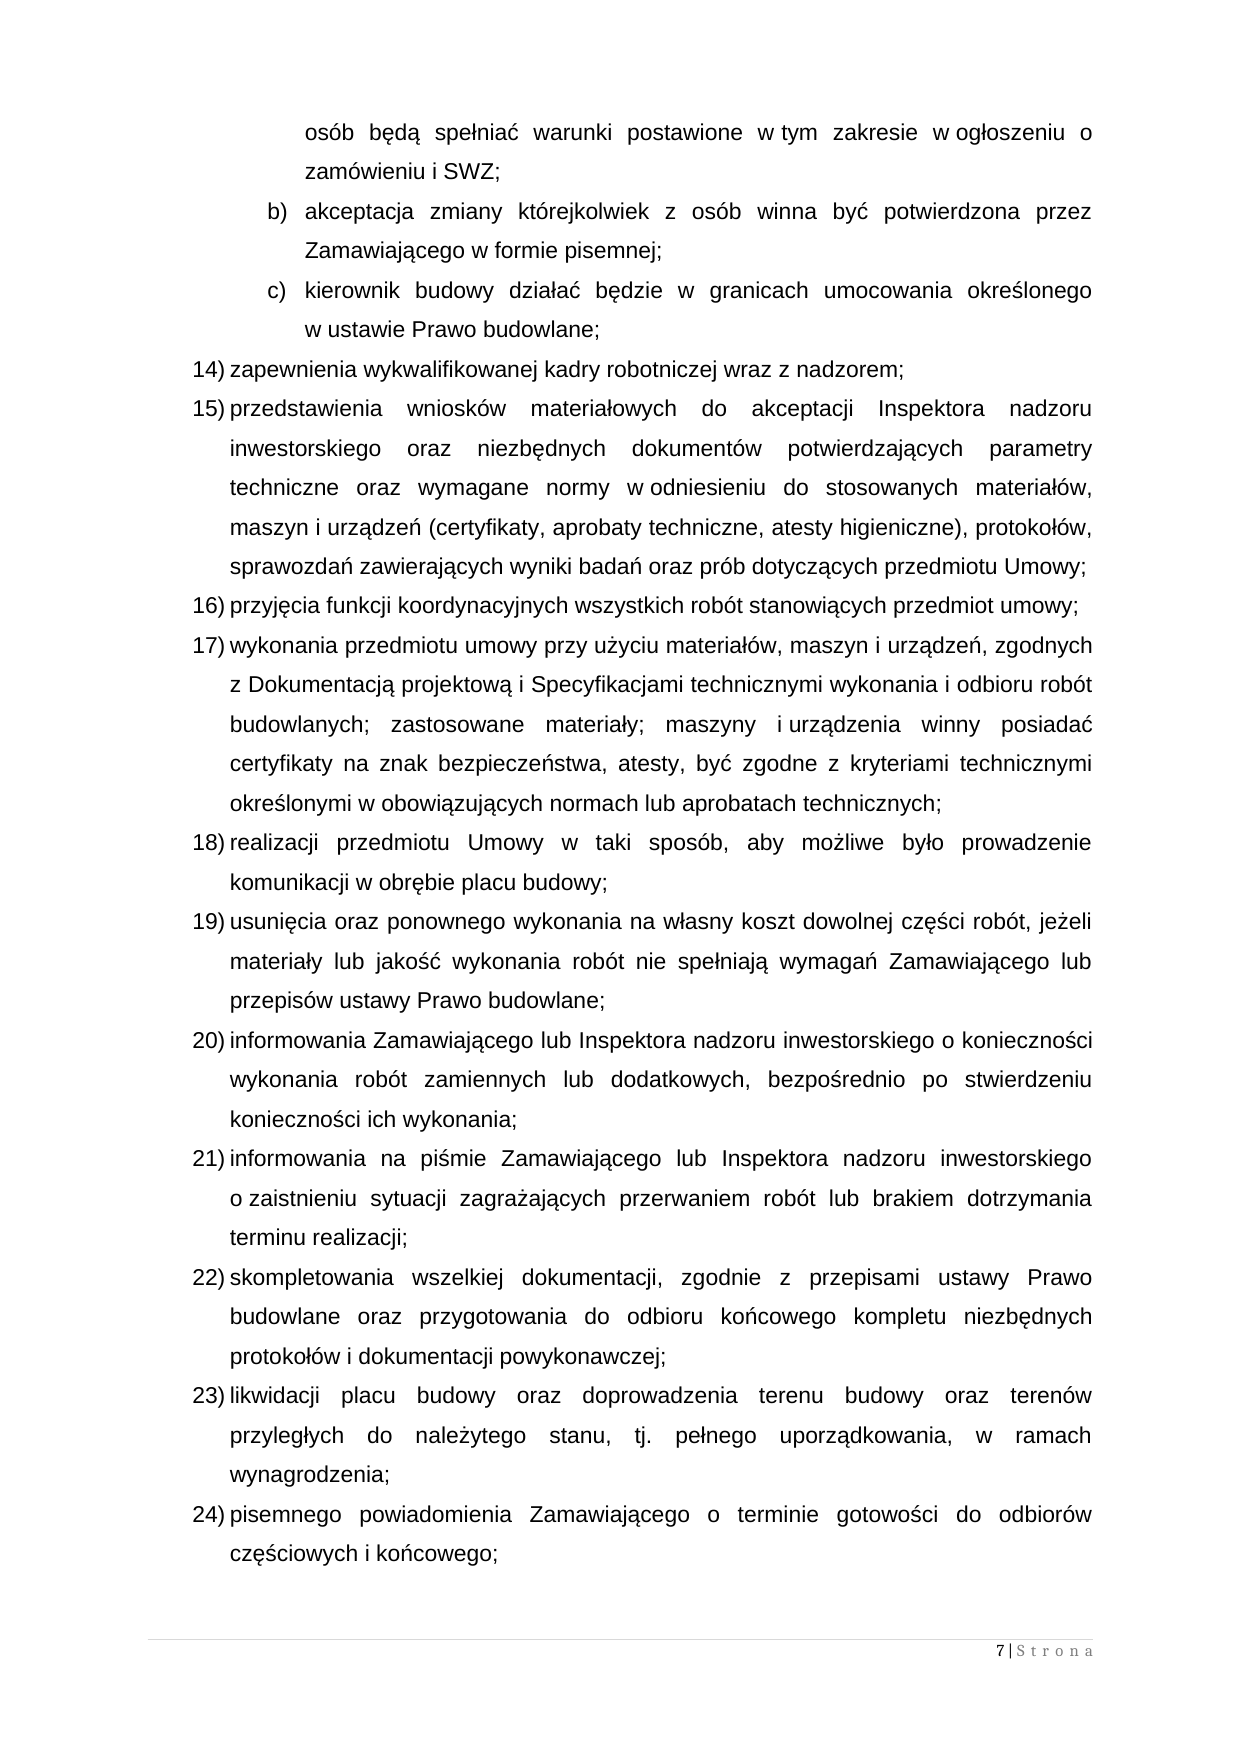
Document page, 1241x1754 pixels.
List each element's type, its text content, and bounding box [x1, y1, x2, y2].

list przyjęcia funkcji koordynacyjnych wszystkich robót stanowiących przedmiot umowy; [192, 592, 1093, 619]
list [267, 119, 1093, 184]
list przedstawienia wniosków materiałowych do akceptacji Inspektora nadzoru inwestorskiego oraz niezbędnych dokumentów potwierdzających parametry techniczne oraz wymagane normy w odniesieniu do stosowanych materiałów, maszyn i urządzeń (certyfikaty, aprobaty techniczne, atesty higieniczne), protokołów, sprawozdań zawierających wyniki badań oraz prób dotyczących przedmiotu Umowy; [192, 395, 1093, 579]
list realizacji przedmiotu Umowy w taki sposób, aby możliwe było prowadzenie komunikacji w obrębie placu budowy; [192, 829, 1093, 895]
list informowania na piśmie Zamawiającego lub Inspektora nadzoru inwestorskiego o zaistnieniu sytuacji zagrażających przerwaniem robót lub brakiem dotrzymania terminu realizacji; [192, 1145, 1093, 1251]
list informowania Zamawiającego lub Inspektora nadzoru inwestorskiego o konieczności wykonania robót zamiennych lub dodatkowych, bezpośrednio po stwierdzeniu konieczności ich wykonania; [192, 1027, 1093, 1132]
list akceptacja zmiany którejkolwiek z osób winna być potwierdzona przez Zamawiającego w formie pisemnej; [267, 198, 1093, 263]
list likwidacji placu budowy oraz doprowadzenia terenu budowy oraz terenów przyległych do należytego stanu, tj. pełnego uporządkowania, w ramach wynagrodzenia; [192, 1382, 1093, 1487]
list zapewnienia wykwalifikowanej kadry robotniczej wraz z nadzorem; [192, 356, 1093, 382]
list wykonania przedmiotu umowy przy użyciu materiałów, maszyn i urządzeń, zgodnych z Dokumentacją projektową i Specyfikacjami technicznymi wykonania i odbioru robót budowlanych; zastosowane materiały; maszyny i urządzenia winny posiadać certyfikaty na znak bezpieczeństwa, atesty, być zgodne z kryteriami technicznymi określonymi w obowiązujących normach lub aprobatach technicznych; [192, 632, 1093, 816]
list kierownik budowy działać będzie w granicach umocowania określonego w ustawie Prawo budowlane; [267, 277, 1093, 342]
list skompletowania wszelkiej dokumentacji, zgodnie z przepisami ustawy Prawo budowlane oraz przygotowania do odbioru końcowego kompletu niezbędnych protokołów i dokumentacji powykonawczej; [192, 1264, 1093, 1369]
list pisemnego powiadomienia Zamawiającego o terminie gotowości do odbiorów częściowych i końcowego; [192, 1501, 1093, 1566]
list usunięcia oraz ponownego wykonania na własny koszt dowolnej części robót, jeżeli materiały lub jakość wykonania robót nie spełniają wymagań Zamawiającego lub przepisów ustawy Prawo budowlane; [192, 908, 1093, 1014]
